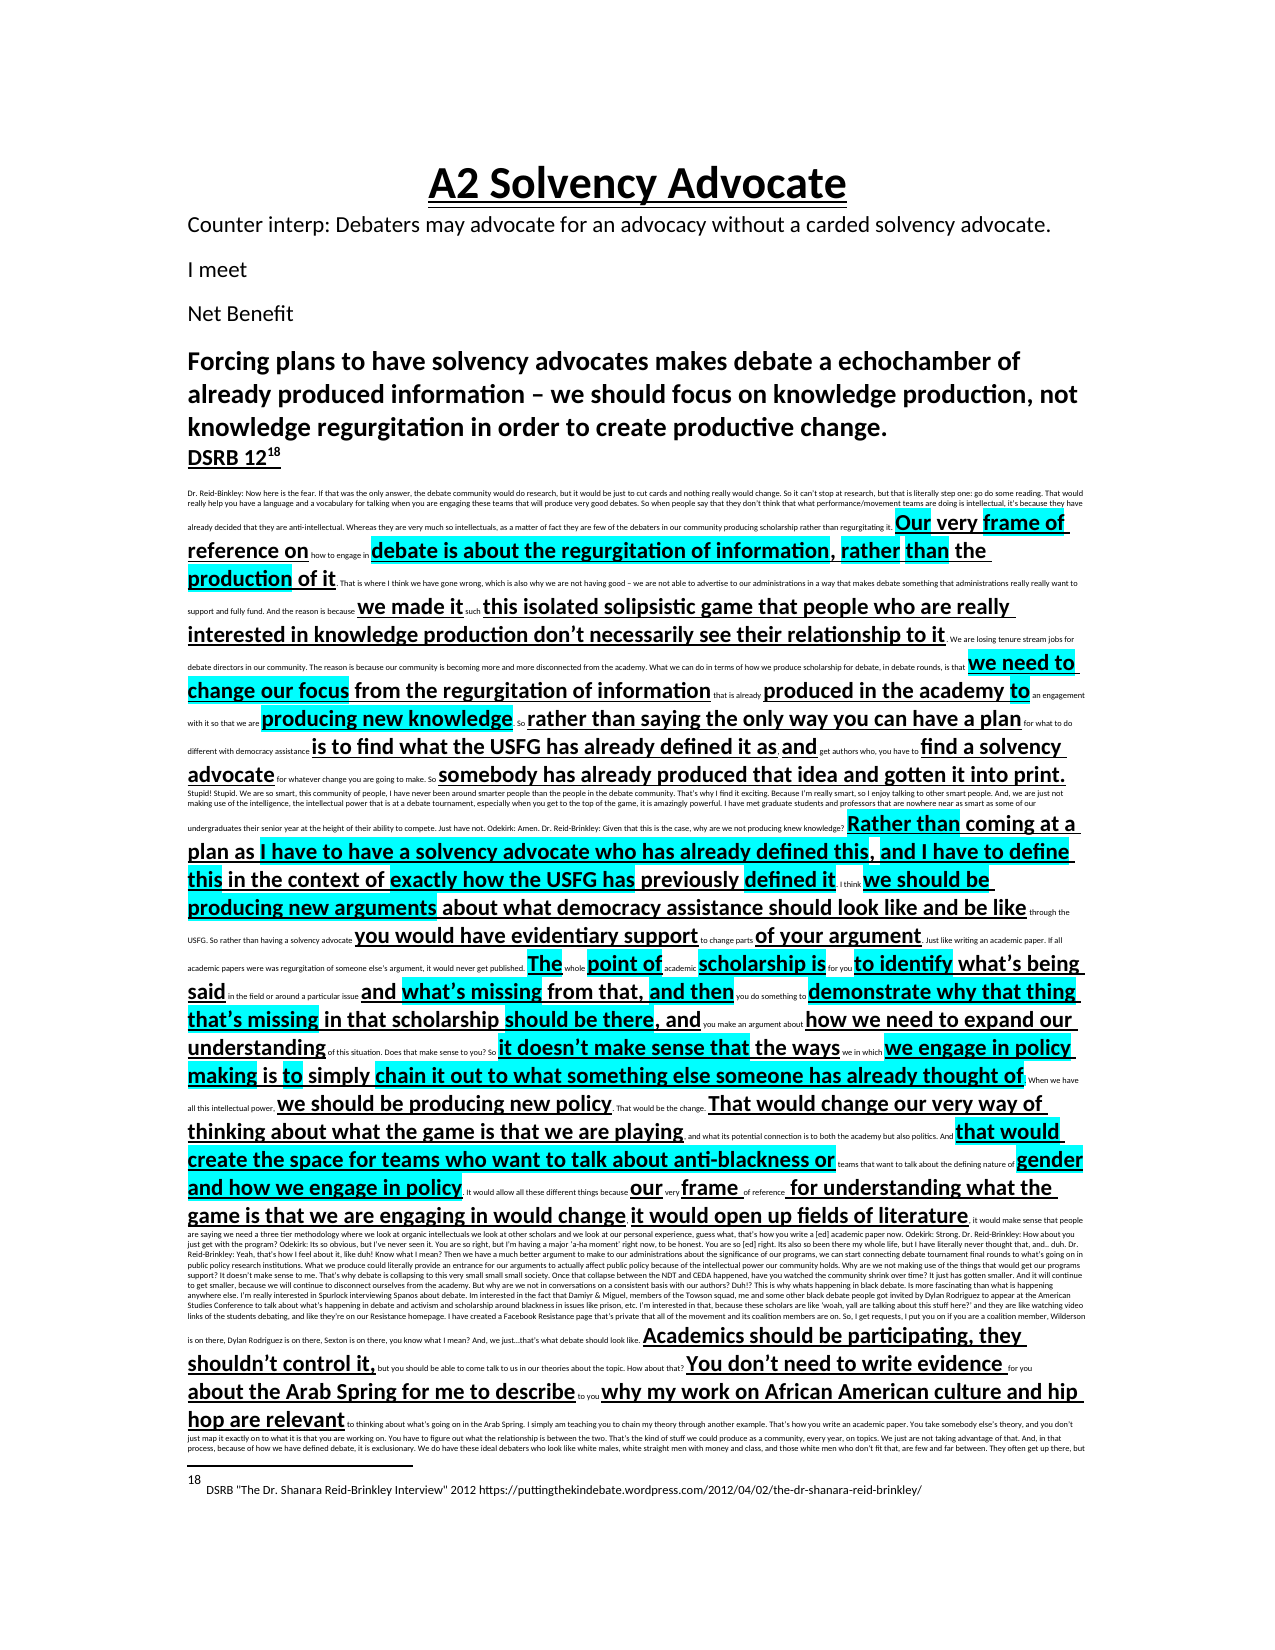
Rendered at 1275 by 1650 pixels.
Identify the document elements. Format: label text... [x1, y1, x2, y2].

text Counter interp: Debaters may advocate for an advocacy without a carded solvency advocate. [187, 210, 1087, 238]
subtitle Forcing plans to have solvency advocates makes debate a echochamber of already produced information – we should focus on knowledge production, not knowledge regurgitation in order to create productive change. [187, 344, 1087, 443]
text Net Benefit [187, 299, 1087, 327]
subtitle A2 Solvency Advocate [187, 154, 1087, 210]
text I meet [187, 255, 1087, 283]
text DSRB 12 [187, 443, 1087, 471]
